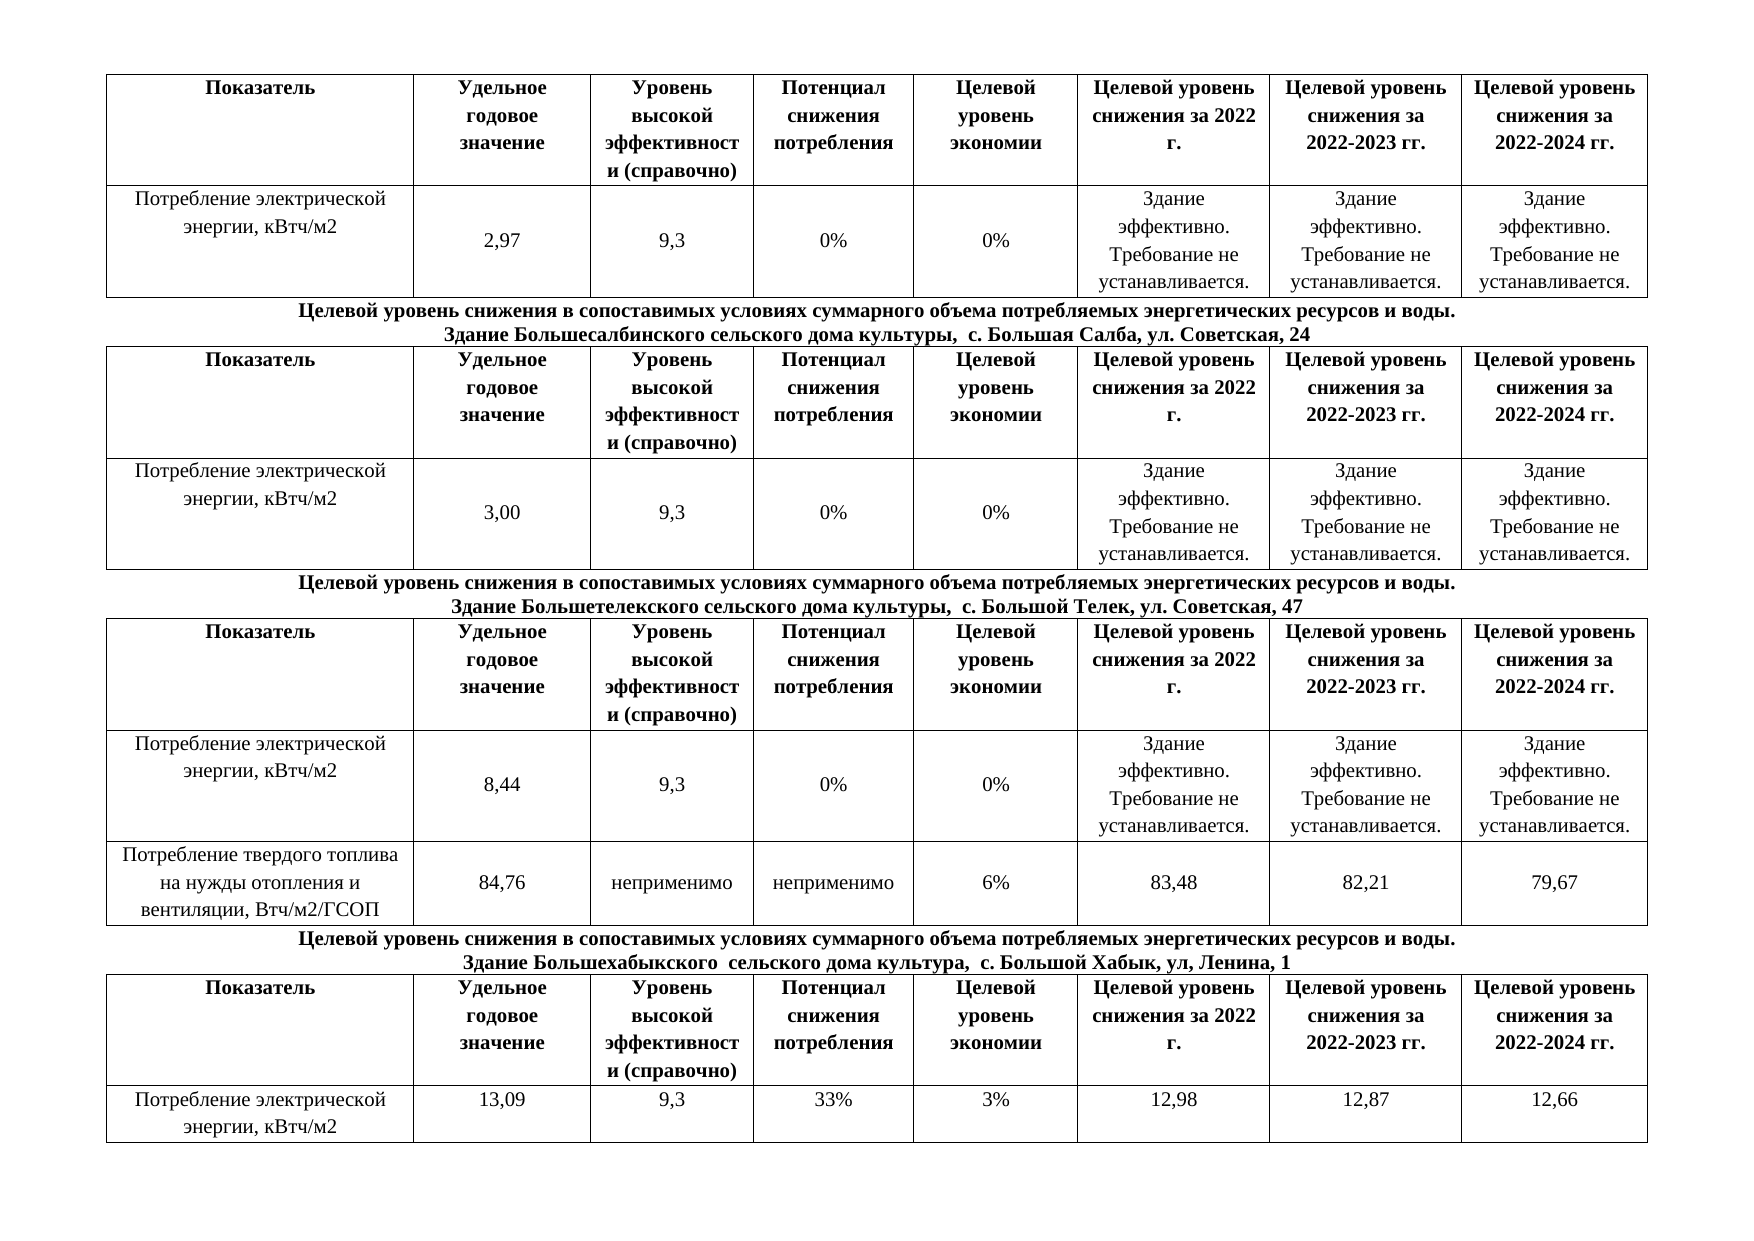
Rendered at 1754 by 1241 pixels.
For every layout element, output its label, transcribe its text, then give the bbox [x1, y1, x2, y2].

table_header Показатель [107, 347, 413, 457]
table_header Целевой уровень экономии [914, 975, 1077, 1085]
table_cell 0% [914, 186, 1077, 297]
table_cell 12,87 [1270, 1086, 1461, 1142]
table_cell 8,44 [414, 731, 590, 841]
table_cell 82,21 [1270, 842, 1461, 925]
text Здание Большесалбинского сельского дома культуры, с. Большая Салба, ул. Советская, 24 [118, 322, 1636, 346]
text Целевой уровень снижения в сопоставимых условиях суммарного объема потребляемых энергетических ресурсов и воды. [118, 298, 1636, 322]
table_header Потенциал снижения потребления [754, 619, 913, 729]
table_header Удельное годовое значение [414, 975, 590, 1085]
table_cell Потребление электрической энергии, кВтч/м2 [107, 459, 413, 569]
table_cell Здание эффективно. Требование не устанавливается. [1078, 459, 1269, 569]
text Целевой уровень снижения в сопоставимых условиях суммарного объема потребляемых энергетических ресурсов и воды. [118, 570, 1636, 594]
table_cell Потребление электрической энергии, кВтч/м2 [107, 1086, 413, 1142]
table_cell 3% [914, 1086, 1077, 1142]
table_cell 79,67 [1462, 842, 1647, 925]
text Здание Большетелекского сельского дома культуры, с. Большой Телек, ул. Советская, 47 [118, 594, 1636, 618]
table_header Целевой уровень экономии [914, 347, 1077, 457]
table_header Уровень высокой эффективности (справочно) [591, 619, 753, 729]
table_cell 0% [914, 731, 1077, 841]
table_cell Потребление электрической энергии, кВтч/м2 [107, 731, 413, 841]
table_header Целевой уровень экономии [914, 75, 1077, 185]
table_header Целевой уровень снижения за 2022-2023 гг. [1270, 619, 1461, 729]
table_cell Здание эффективно. Требование не устанавливается. [1078, 731, 1269, 841]
table_header Целевой уровень снижения за 2022 г. [1078, 619, 1269, 729]
table_cell 0% [754, 731, 913, 841]
table_cell 83,48 [1078, 842, 1269, 925]
table_header Целевой уровень экономии [914, 619, 1077, 729]
table_cell Здание эффективно. Требование не устанавливается. [1270, 731, 1461, 841]
text Целевой уровень снижения в сопоставимых условиях суммарного объема потребляемых энергетических ресурсов и воды. [118, 926, 1636, 950]
table_header Потенциал снижения потребления [754, 347, 913, 457]
table_cell Здание эффективно. Требование не устанавливается. [1270, 459, 1461, 569]
table_cell 13,09 [414, 1086, 590, 1142]
table_cell неприменимо [591, 842, 753, 925]
table_header Целевой уровень снижения за 2022 г. [1078, 75, 1269, 185]
table_cell 9,3 [591, 459, 753, 569]
table_cell Потребление электрической энергии, кВтч/м2 [107, 186, 413, 297]
table_cell 0% [754, 459, 913, 569]
table_header Целевой уровень снижения за 2022-2024 гг. [1462, 619, 1647, 729]
table_cell 6% [914, 842, 1077, 925]
table_header Уровень высокой эффективности (справочно) [591, 75, 753, 185]
table_cell Здание эффективно. Требование не устанавливается. [1462, 186, 1647, 297]
table_cell 3,00 [414, 459, 590, 569]
table_header Показатель [107, 975, 413, 1085]
table_header Целевой уровень снижения за 2022-2024 гг. [1462, 75, 1647, 185]
table_header Целевой уровень снижения за 2022-2023 гг. [1270, 75, 1461, 185]
table_header Целевой уровень снижения за 2022 г. [1078, 347, 1269, 457]
table_cell 9,3 [591, 1086, 753, 1142]
text Здание Большехабыкского сельского дома культура, с. Большой Хабык, ул, Ленина, 1 [118, 950, 1636, 974]
table_header Удельное годовое значение [414, 619, 590, 729]
table_header Целевой уровень снижения за 2022-2024 гг. [1462, 347, 1647, 457]
table_cell 84,76 [414, 842, 590, 925]
table_header Потенциал снижения потребления [754, 75, 913, 185]
table_header Удельное годовое значение [414, 347, 590, 457]
table_cell 0% [914, 459, 1077, 569]
table_header Показатель [107, 75, 413, 185]
table_cell Здание эффективно. Требование не устанавливается. [1078, 186, 1269, 297]
table_cell неприменимо [754, 842, 913, 925]
table_cell 12,66 [1462, 1086, 1647, 1142]
table_cell 12,98 [1078, 1086, 1269, 1142]
table_header Уровень высокой эффективности (справочно) [591, 347, 753, 457]
table_cell 33% [754, 1086, 913, 1142]
table_cell Здание эффективно. Требование не устанавливается. [1270, 186, 1461, 297]
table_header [1462, 975, 1647, 1085]
table_header Целевой уровень снижения за 2022-2023 гг. [1270, 347, 1461, 457]
table_header Потенциал снижения потребления [754, 975, 913, 1085]
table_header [591, 975, 753, 1085]
table_cell Здание эффективно. Требование не устанавливается. [1462, 731, 1647, 841]
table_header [1270, 975, 1461, 1085]
table_header Удельное годовое значение [414, 75, 590, 185]
table_cell 9,3 [591, 731, 753, 841]
table_cell 2,97 [414, 186, 590, 297]
table_cell Здание эффективно. Требование не устанавливается. [1462, 459, 1647, 569]
table_cell 0% [754, 186, 913, 297]
table_cell 9,3 [591, 186, 753, 297]
table_header Целевой уровень снижения за 2022 г. [1078, 975, 1269, 1085]
table_header Показатель [107, 619, 413, 729]
table_cell Потребление твердого топлива на нужды отопления и вентиляции, Втч/м2/ГСОП [107, 842, 413, 925]
